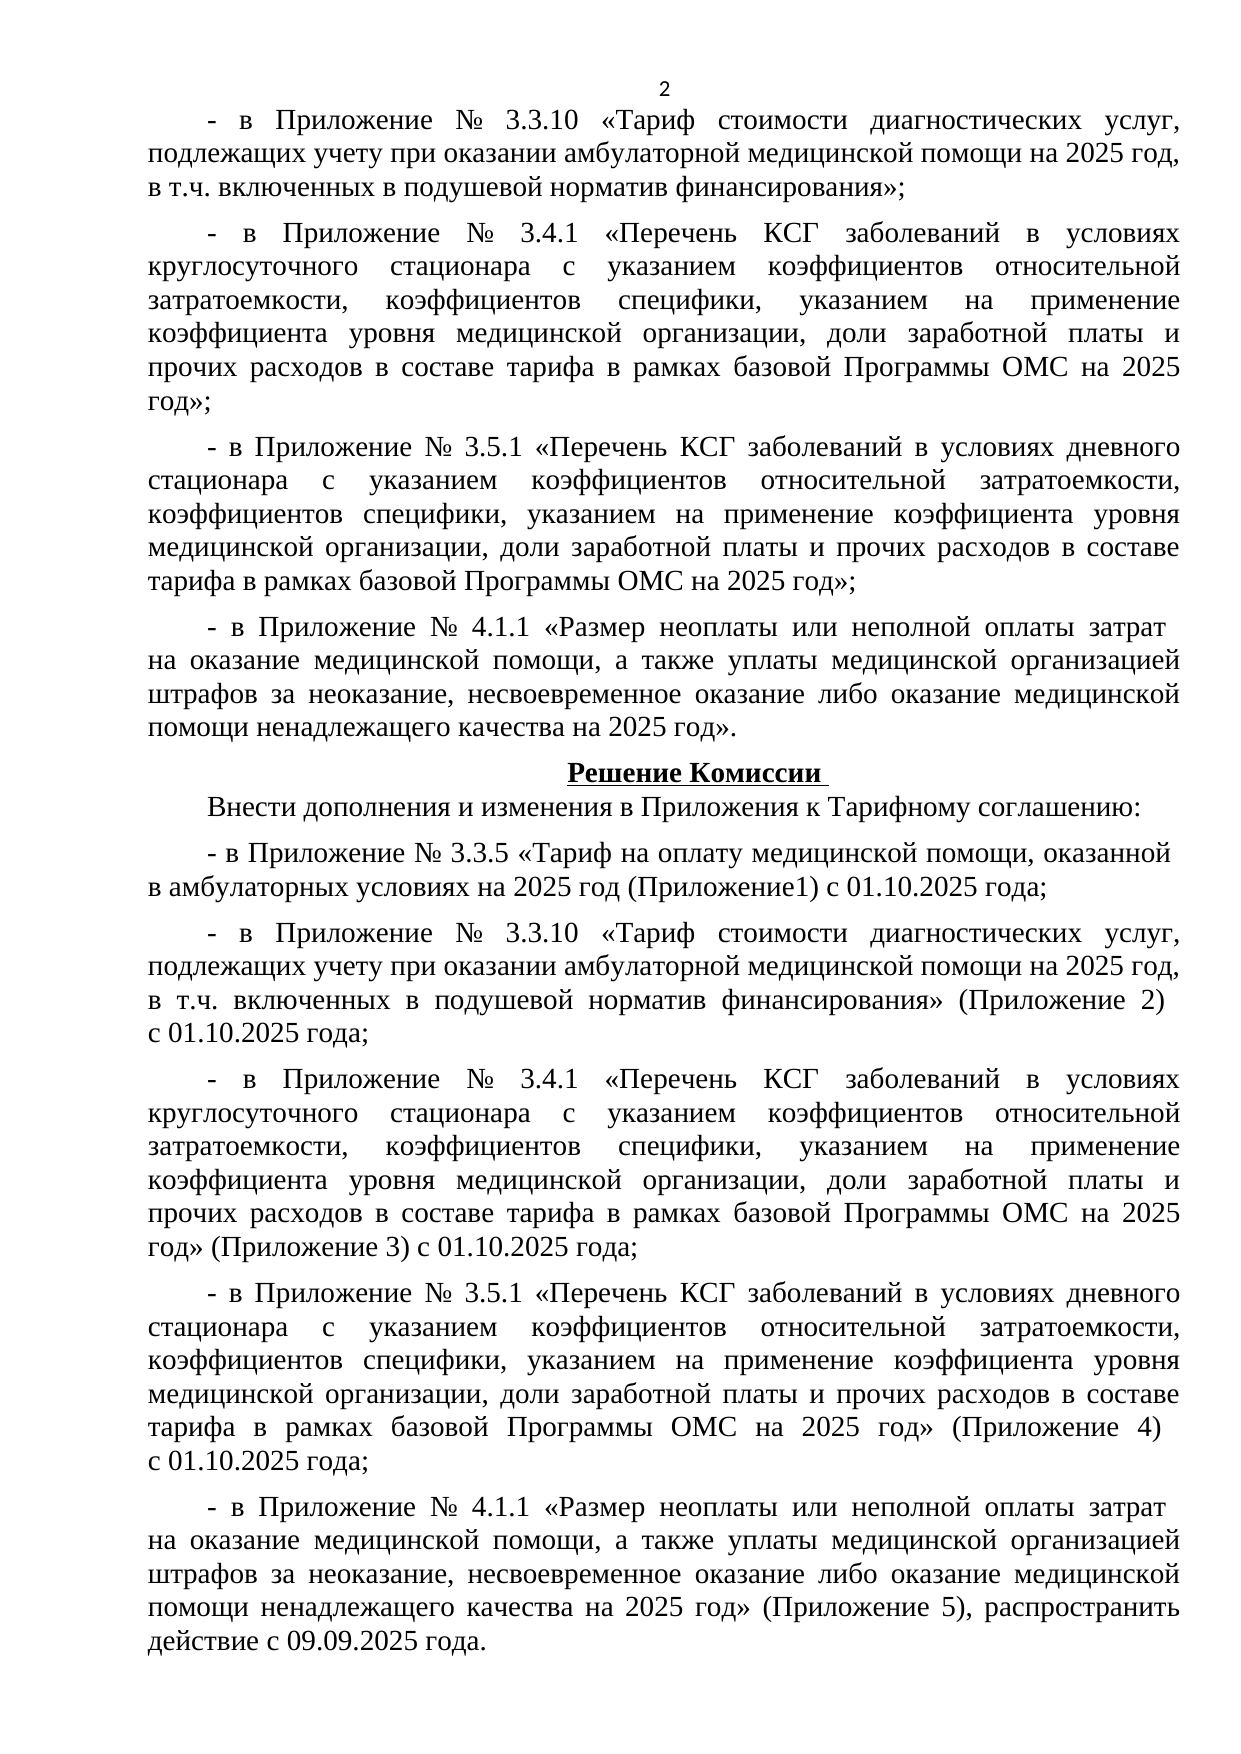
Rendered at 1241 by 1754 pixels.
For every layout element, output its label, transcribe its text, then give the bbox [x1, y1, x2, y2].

text - в Приложение № 3.3.10 «Тариф стоимости диагностических услуг, подлежащих учету при оказании амбулаторной медицинской помощи на 2025 год, в т.ч. включенных в подушевой норматив финансирования» (Приложение 2) с 01.10.2025 года; [148, 915, 1181, 1049]
text - в Приложение № 4.1.1 «Размер неоплаты или неполной оплаты затрат на оказание медицинской помощи, а также уплаты медицинской организацией штрафов за неоказание, несвоевременное оказание либо оказание медицинской помощи ненадлежащего качества на 2025 год». [148, 609, 1181, 743]
text - в Приложение № 3.5.1 «Перечень КСГ заболеваний в условиях дневного стационара с указанием коэффициентов относительной затратоемкости, коэффициентов специфики, указанием на применение коэффициента уровня медицинской организации, доли заработной платы и прочих расходов в составе тарифа в рамках базовой Программы ОМС на 2025 год»; [148, 429, 1181, 596]
text - в Приложение № 3.4.1 «Перечень КСГ заболеваний в условиях круглосуточного стационара с указанием коэффициентов относительной затратоемкости, коэффициентов специфики, указанием на применение коэффициента уровня медицинской организации, доли заработной платы и прочих расходов в составе тарифа в рамках базовой Программы ОМС на 2025 год» (Приложение 3) с 01.10.2025 года; [148, 1061, 1181, 1263]
text - в Приложение № 3.4.1 «Перечень КСГ заболеваний в условиях круглосуточного стационара с указанием коэффициентов относительной затратоемкости, коэффициентов специфики, указанием на применение коэффициента уровня медицинской организации, доли заработной платы и прочих расходов в составе тарифа в рамках базовой Программы ОМС на 2025 год»; [148, 215, 1181, 416]
text - в Приложение № 3.3.10 «Тариф стоимости диагностических услуг, подлежащих учету при оказании амбулаторной медицинской помощи на 2025 год, в т.ч. включенных в подушевой норматив финансирования»; [148, 102, 1181, 202]
text - в Приложение № 3.5.1 «Перечень КСГ заболеваний в условиях дневного стационара с указанием коэффициентов относительной затратоемкости, коэффициентов специфики, указанием на применение коэффициента уровня медицинской организации, доли заработной платы и прочих расходов в составе тарифа в рамках базовой Программы ОМС на 2025 год» (Приложение 4) с 01.10.2025 года; [148, 1275, 1181, 1476]
text Решение Комиссии [148, 756, 1181, 789]
text - в Приложение № 4.1.1 «Размер неоплаты или неполной оплаты затрат на оказание медицинской помощи, а также уплаты медицинской организацией штрафов за неоказание, несвоевременное оказание либо оказание медицинской помощи ненадлежащего качества на 2025 год» (Приложение 5), распространить действие с 09.09.2025 года. [148, 1489, 1181, 1657]
text - в Приложение № 3.3.5 «Тариф на оплату медицинской помощи, оказанной в амбулаторных условиях на 2025 год (Приложение1) с 01.10.2025 года; [148, 835, 1181, 902]
text Внести дополнения и изменения в Приложения к Тарифному соглашению: [148, 789, 1181, 823]
